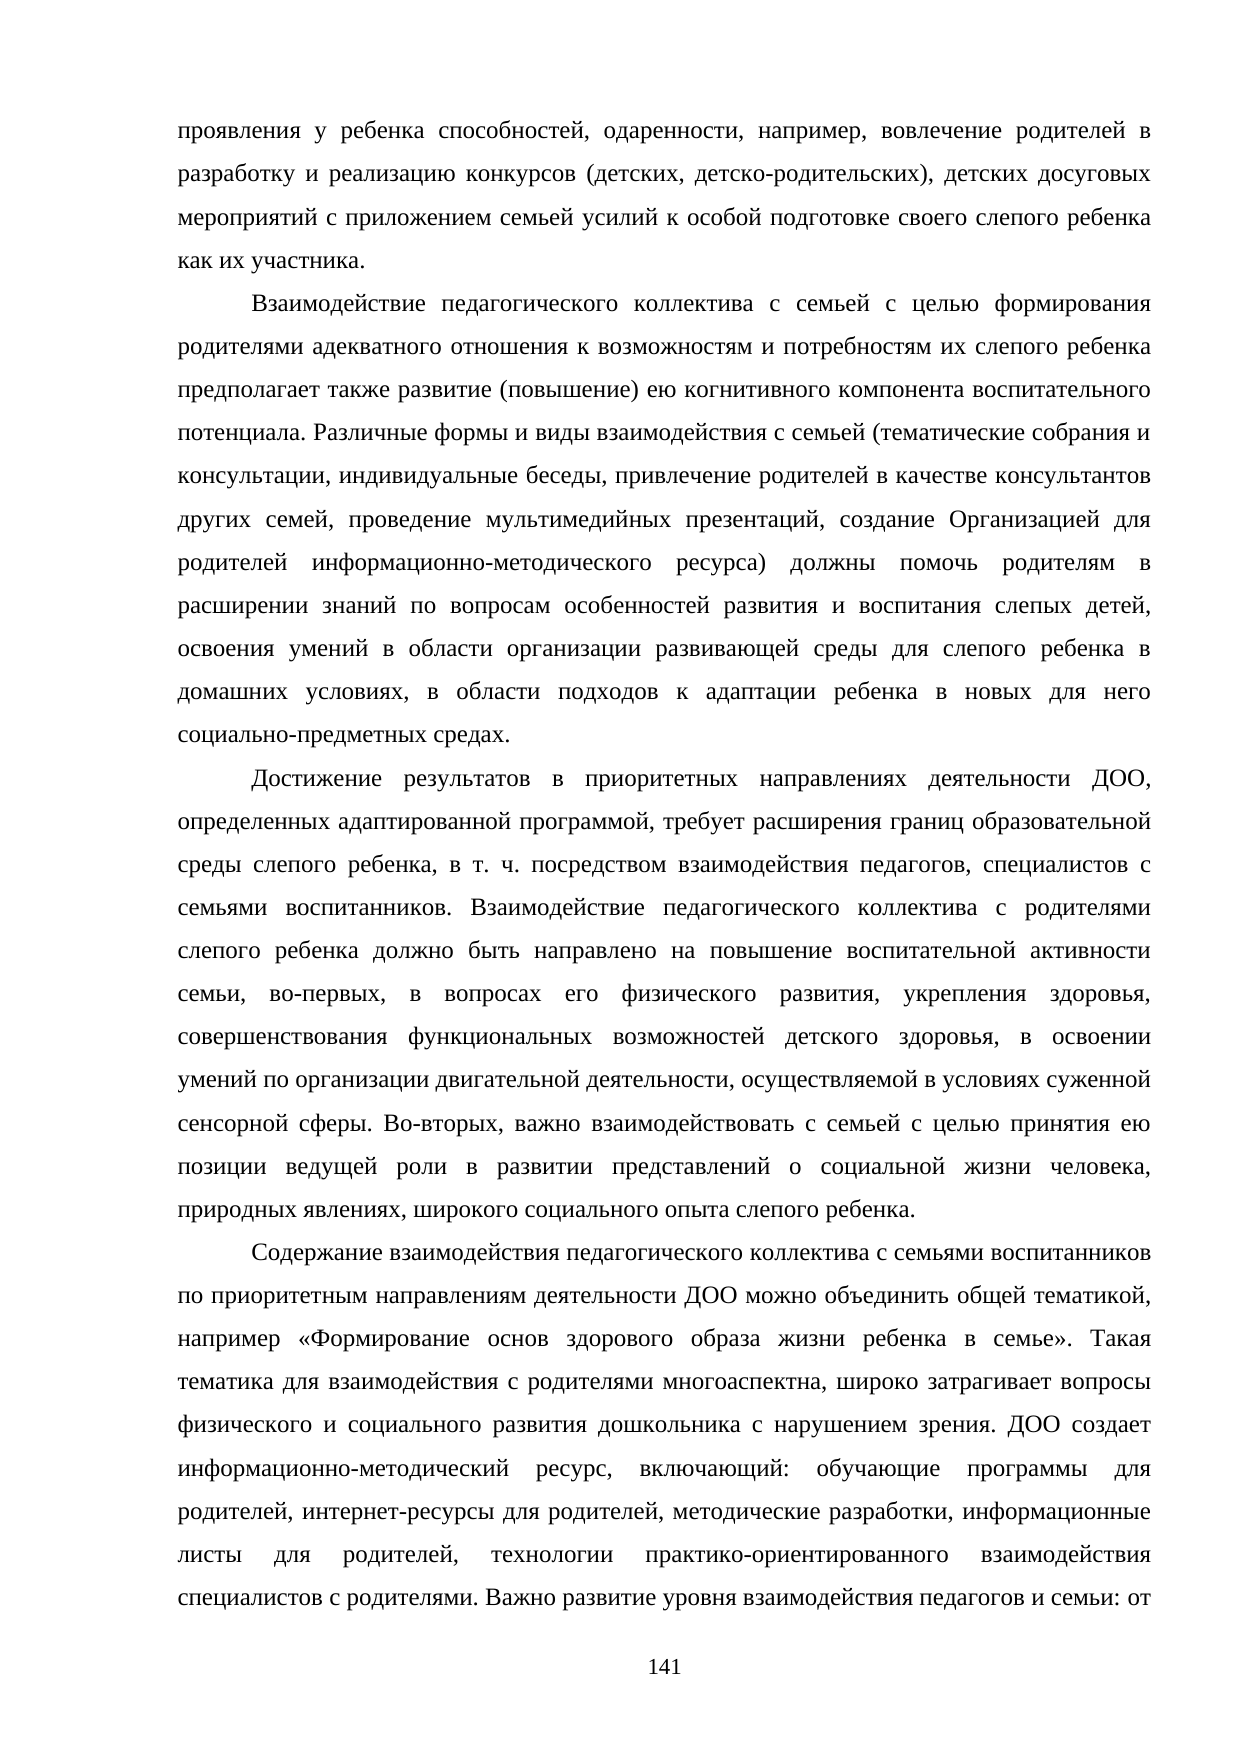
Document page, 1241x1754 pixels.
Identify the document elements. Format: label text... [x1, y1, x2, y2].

text Содержание взаимодействия педагогического коллектива с семьями воспитанников по приоритетным направлениям деятельности ДОО можно объединить общей тематикой, например «Формирование основ здорового образа жизни ребенка в семье». Такая тематика для взаимодействия с родителями многоаспектна, широко затрагивает вопросы физического и социального развития дошкольника с нарушением зрения. ДОО создает информационно-методический ресурс, включающий: обучающие программы для родителей, интернет-ресурсы для родителей, методические разработки, информационные листы для родителей, технологии практико-ориентированного взаимодействия специалистов с родителями. Важно развитие уровня взаимодействия педагогов и семьи: от [177, 1237, 1152, 1611]
text Взаимодействие педагогического коллектива с семьей с целью формирования родителями адекватного отношения к возможностям и потребностям их слепого ребенка предполагает также развитие (повышение) ею когнитивного компонента воспитательного потенциала. Различные формы и виды взаимодействия с семьей (тематические собрания и консультации, индивидуальные беседы, привлечение родителей в качестве консультантов других семей, проведение мультимедийных презентаций, создание Организацией для родителей информационно-методического ресурса) должны помочь родителям в расширении знаний по вопросам особенностей развития и воспитания слепых детей, освоения умений в области организации развивающей среды для слепого ребенка в домашних условиях, в области подходов к адаптации ребенка в новых для него социально-предметных средах. [177, 288, 1152, 748]
text проявления у ребенка способностей, одаренности, например, вовлечение родителей в разработку и реализацию конкурсов (детских, детско-родительских), детских досуговых мероприятий с приложением семьей усилий к особой подготовке своего слепого ребенка как их участника. [177, 115, 1152, 273]
text Достижение результатов в приоритетных направлениях деятельности ДОО, определенных адаптированной программой, требует расширения границ образовательной среды слепого ребенка, в т. ч. посредством взаимодействия педагогов, специалистов с семьями воспитанников. Взаимодействие педагогического коллектива с родителями слепого ребенка должно быть направлено на повышение воспитательной активности семьи, во-первых, в вопросах его физического развития, укрепления здоровья, совершенствования функциональных возможностей детского здоровья, в освоении умений по организации двигательной деятельности, осуществляемой в условиях суженной сенсорной сферы. Во-вторых, важно взаимодействовать с семьей с целью принятия ею позиции ведущей роли в развитии представлений о социальной жизни человека, природных явлениях, широкого социального опыта слепого ребенка. [177, 763, 1152, 1223]
